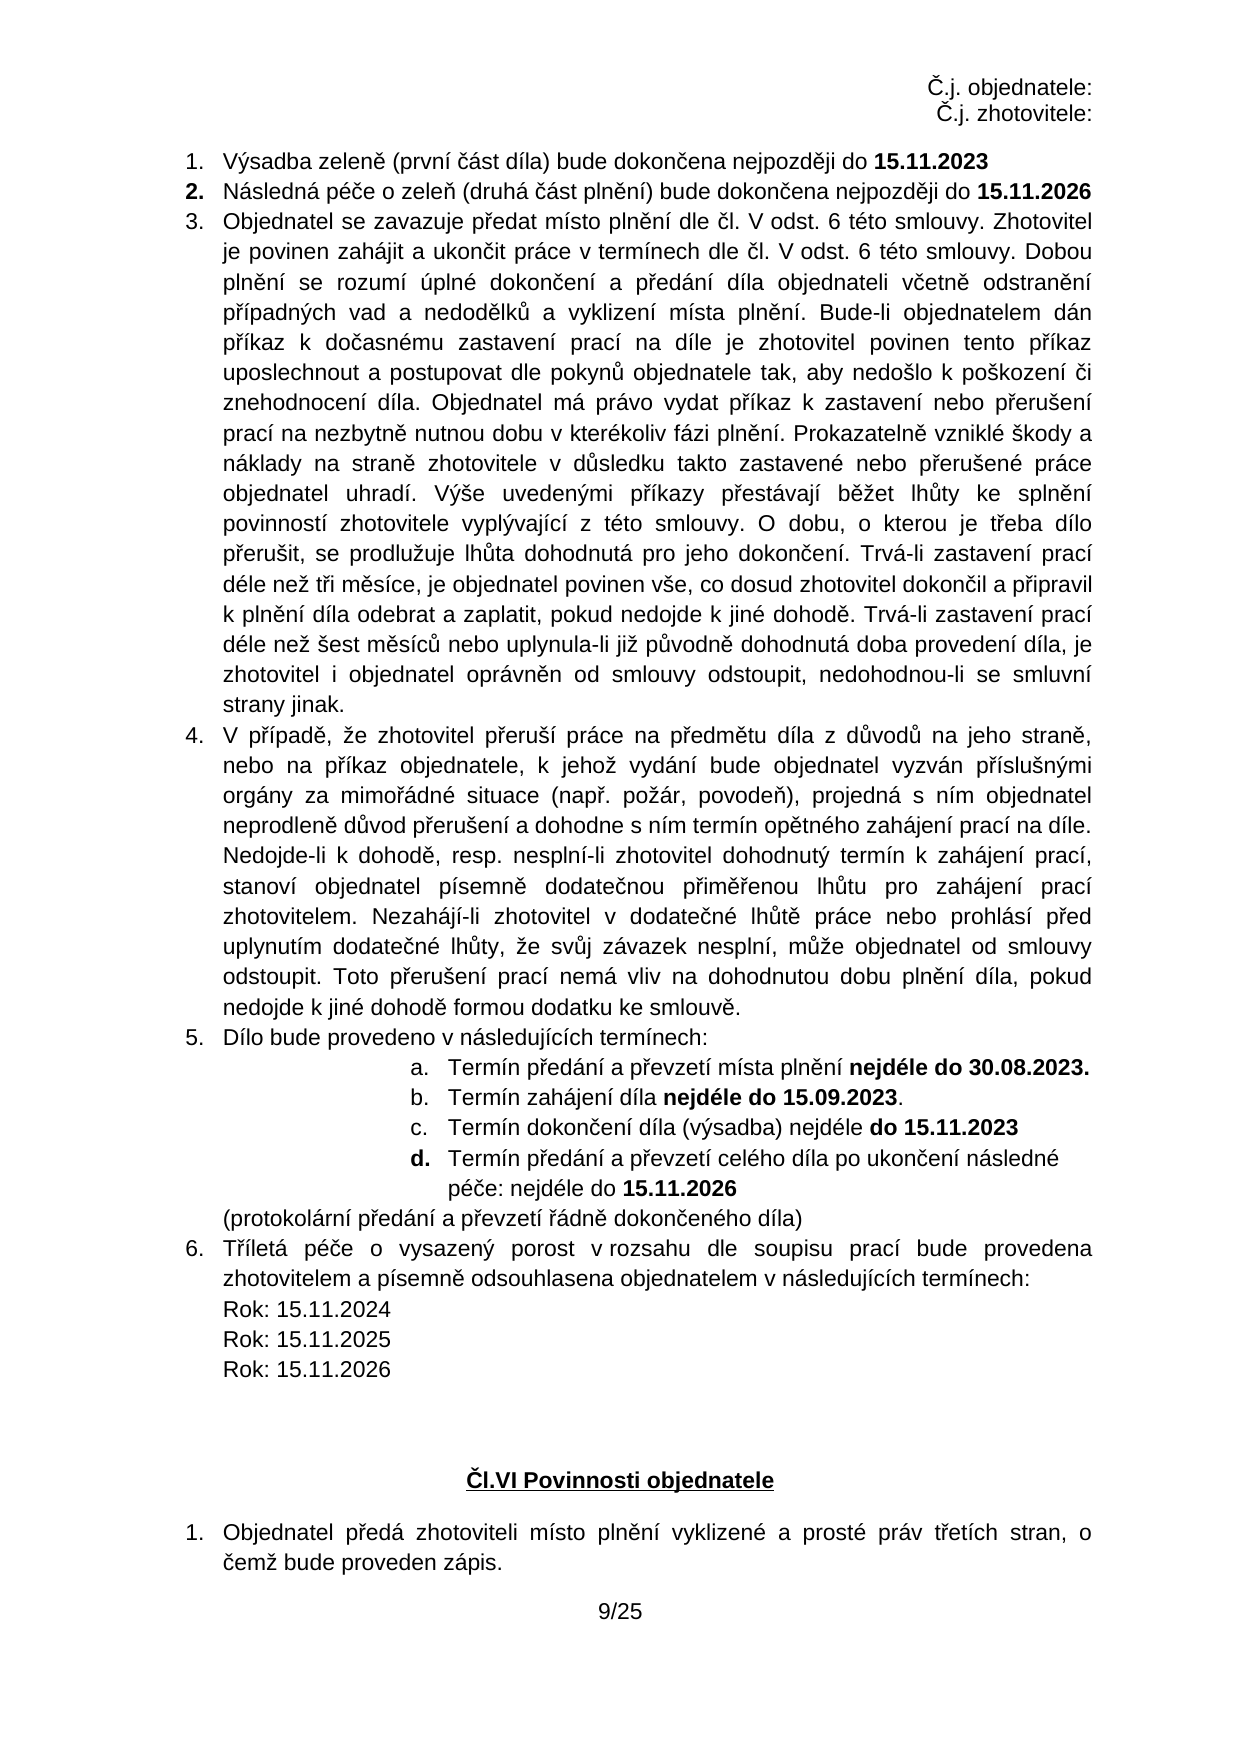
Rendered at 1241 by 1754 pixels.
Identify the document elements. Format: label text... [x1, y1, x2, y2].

text Čl.VI Povinnosti objednatele [148, 1467, 1093, 1494]
list Rok: 15.11.2026 [223, 1356, 1093, 1382]
list Výsadba zeleně (první část díla) bude dokončena nejpozději do 15.11.2023 [185, 148, 1093, 174]
list Rok: 15.11.2025 [223, 1326, 1093, 1352]
list Dílo bude provedeno v následujících termínech: [185, 1024, 1093, 1050]
list Tříletá péče o vysazený porost v rozsahu dle soupisu prací bude provedena zhotovitelem a písemně odsouhlasena objednatelem v následujících termínech: [185, 1235, 1093, 1292]
list Následná péče o zeleň (druhá část plnění) bude dokončena nejpozději do 15.11.2026 [185, 178, 1093, 204]
list Termín předání a převzetí celého díla po ukončení následné péče: nejdéle do 15.11.2026 [410, 1144, 1093, 1201]
list Objednatel předá zhotoviteli místo plnění vyklizené a prosté práv třetích stran, o čemž bude proveden zápis. [185, 1518, 1093, 1575]
list Termín zahájení díla nejdéle do 15.09.2023. [410, 1084, 1093, 1110]
list V případě, že zhotovitel přeruší práce na předmětu díla z důvodů na jeho straně, nebo na příkaz objednatele, k jehož vydání bude objednatel vyzván příslušnými orgány za mimořádné situace (např. požár, povodeň), projedná s ním objednatel neprodleně důvod přerušení a dohodne s ním termín opětného zahájení prací na díle. Nedojde-li k dohodě, resp. nesplní-li zhotovitel dohodnutý termín k zahájení prací, stanoví objednatel písemně dodatečnou přiměřenou lhůtu pro zahájení prací zhotovitelem. Nezahájí-li zhotovitel v dodatečné lhůtě práce nebo prohlásí před uplynutím dodatečné lhůty, že svůj závazek nesplní, může objednatel od smlouvy odstoupit. Toto přerušení prací nemá vliv na dohodnutou dobu plnění díla, pokud nedojde k jiné dohodě formou dodatku ke smlouvě. [185, 722, 1093, 1020]
list Termín dokončení díla (výsadba) nejdéle do 15.11.2023 [410, 1114, 1093, 1141]
list Termín předání a převzetí místa plnění nejdéle do 30.08.2023. [410, 1054, 1093, 1080]
list (protokolární předání a převzetí řádně dokončeného díla) [223, 1205, 1093, 1231]
list Rok: 15.11.2024 [223, 1296, 1093, 1322]
list Objednatel se zavazuje předat místo plnění dle čl. V odst. 6 této smlouvy. Zhotovitel je povinen zahájit a ukončit práce v termínech dle čl. V odst. 6 této smlouvy. Dobou plnění se rozumí úplné dokončení a předání díla objednateli včetně odstranění případných vad a nedodělků a vyklizení místa plnění. Bude-li objednatelem dán příkaz k dočasnému zastavení prací na díle je zhotovitel povinen tento příkaz uposlechnout a postupovat dle pokynů objednatele tak, aby nedošlo k poškození či znehodnocení díla. Objednatel má právo vydat příkaz k zastavení nebo přerušení prací na nezbytně nutnou dobu v kterékoliv fázi plnění. Prokazatelně vzniklé škody a náklady na straně zhotovitele v důsledku takto zastavené nebo přerušené práce objednatel uhradí. Výše uvedenými příkazy přestávají běžet lhůty ke splnění povinností zhotovitele vyplývající z této smlouvy. O dobu, o kterou je třeba dílo přerušit, se prodlužuje lhůta dohodnutá pro jeho dokončení. Trvá-li zastavení prací déle než tři měsíce, je objednatel povinen vše, co dosud zhotovitel dokončil a připravil k plnění díla odebrat a zaplatit, pokud nedojde k jiné dohodě. Trvá-li zastavení prací déle než šest měsíců nebo uplynula-li již původně dohodnutá doba provedení díla, je zhotovitel i objednatel oprávněn od smlouvy odstoupit, nedohodnou-li se smluvní strany jinak. [185, 208, 1093, 718]
